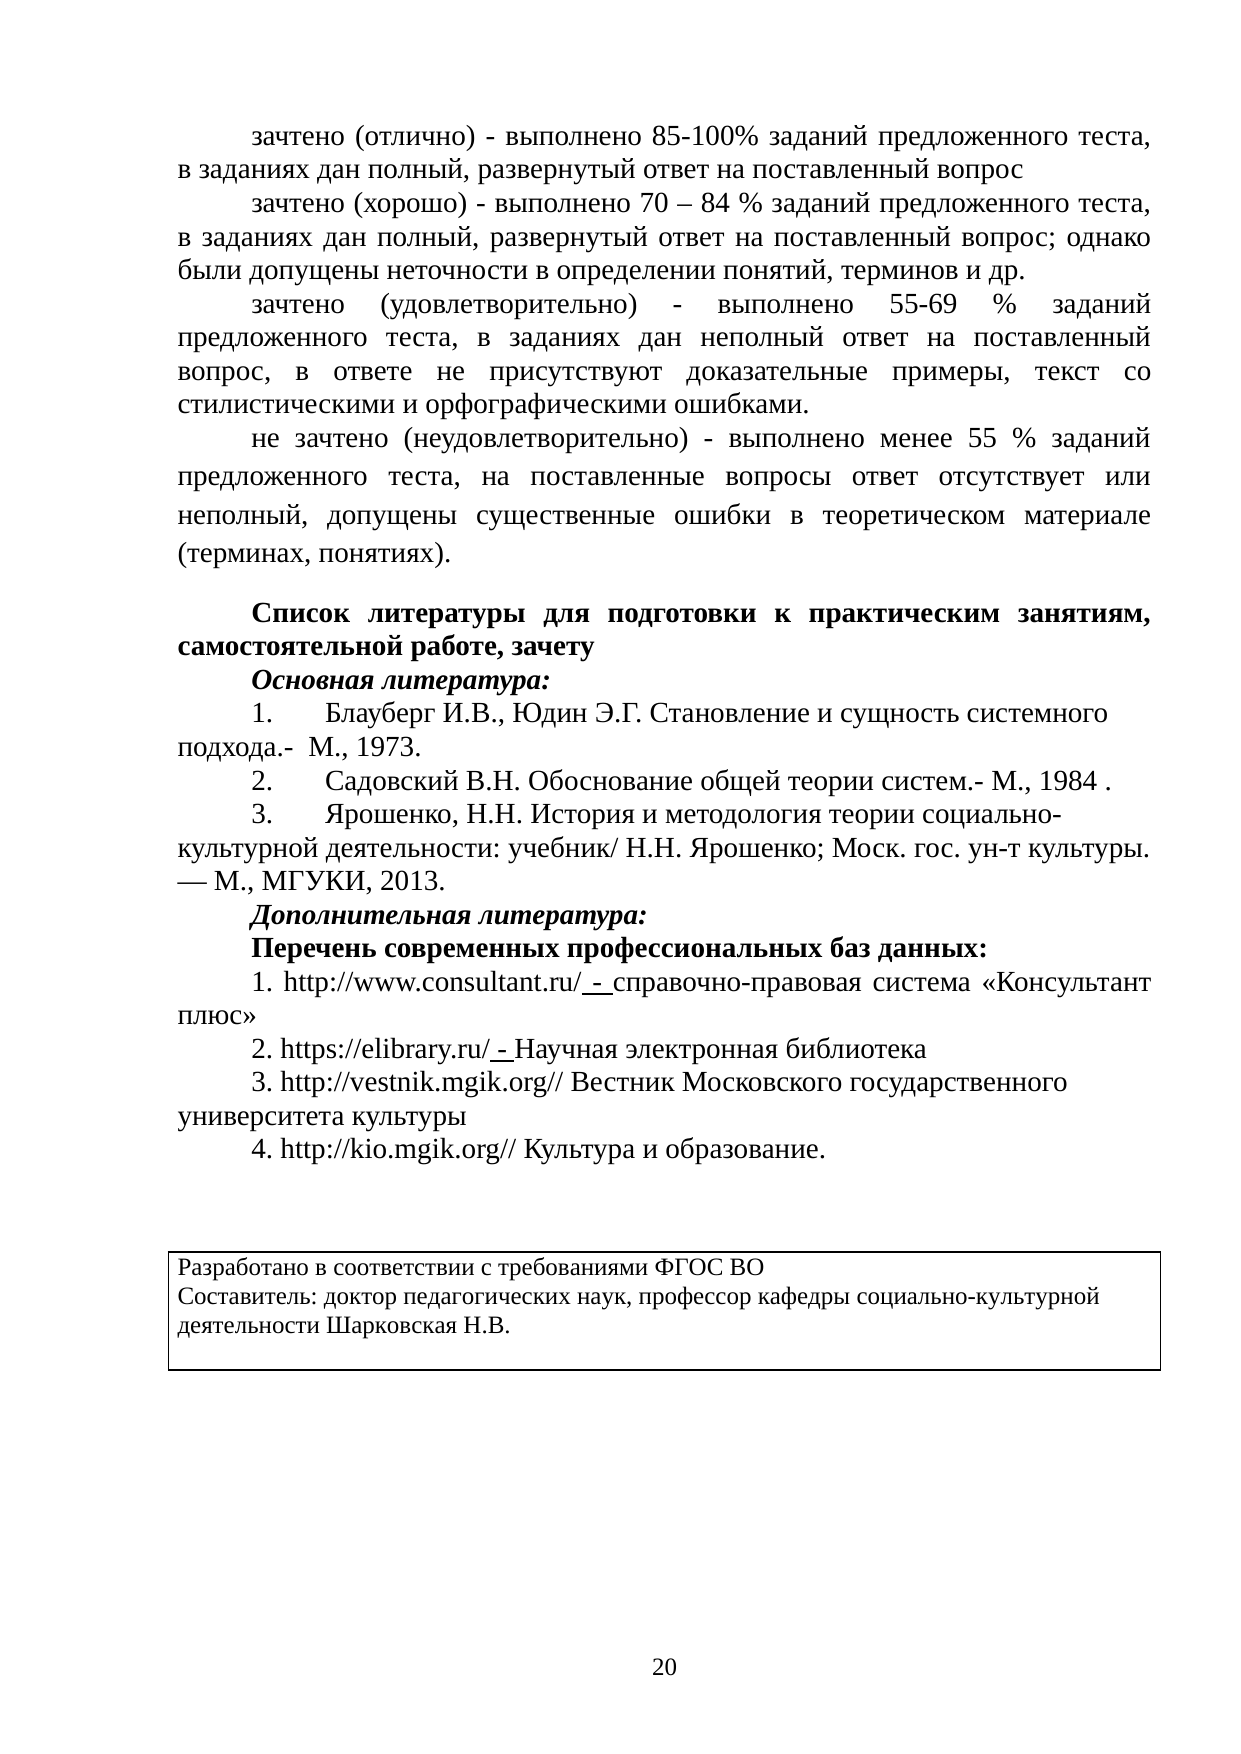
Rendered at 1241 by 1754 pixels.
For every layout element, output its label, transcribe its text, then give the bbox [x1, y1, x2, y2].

list Ярошенко, Н.Н. История и методология теории социально-культурной деятельности: учебник/ Н.Н. Ярошенко; Моск. гос. ун-т культуры. — М., МГУКИ, 2013. [177, 796, 1152, 897]
list Садовский В.Н. Обоснование общей теории систем.- М., 1984 . [177, 763, 1152, 796]
list Блауберг И.В., Юдин Э.Г. Становление и сущность системного подхода.- М., 1973. [177, 696, 1152, 763]
text Дополнительная литература: [177, 897, 1152, 930]
list 1. http://www.consultant.ru/ - справочно-правовая система «Консультант плюс» [177, 964, 1152, 1031]
text Перечень современных профессиональных баз данных: [177, 930, 1152, 964]
text зачтено (хорошо) - выполнено 70 – 84 % заданий предложенного теста, в заданиях дан полный, развернутый ответ на поставленный вопрос; однако были допущены неточности в определении понятий, терминов и др. [177, 185, 1152, 286]
text Основная литература: [177, 662, 1152, 696]
list 2. https://elibrary.ru/ - Научная электронная библиотека [177, 1031, 1152, 1064]
text 3. http://vestnik.mgik.org// Вестник Московского государственного университета культуры [177, 1064, 1152, 1132]
text 4. http://kio.mgik.org// Культура и образование. [177, 1132, 1152, 1165]
text Составитель: доктор педагогических наук, профессор кафедры социально-культурной деятельности Шарковская Н.В. [177, 1281, 1152, 1339]
text не зачтено (неудовлетворительно) - выполнено менее 55 % заданий предложенного теста, на поставленные вопросы ответ отсутствует или неполный, допущены существенные ошибки в теоретическом материале (терминах, понятиях). [177, 420, 1152, 569]
text зачтено (отлично) - выполнено 85-100% заданий предложенного теста, в заданиях дан полный, развернутый ответ на поставленный вопрос [177, 118, 1152, 185]
text Разработано в соответствии с требованиями ФГОС ВО [169, 1253, 1160, 1281]
text зачтено (удовлетворительно) - выполнено 55-69 % заданий предложенного теста, в заданиях дан неполный ответ на поставленный вопрос, в ответе не присутствуют доказательные примеры, текст со стилистическими и орфографическими ошибками. [177, 286, 1152, 420]
text Список литературы для подготовки к практическим занятиям, самостоятельной работе, зачету [177, 595, 1152, 662]
